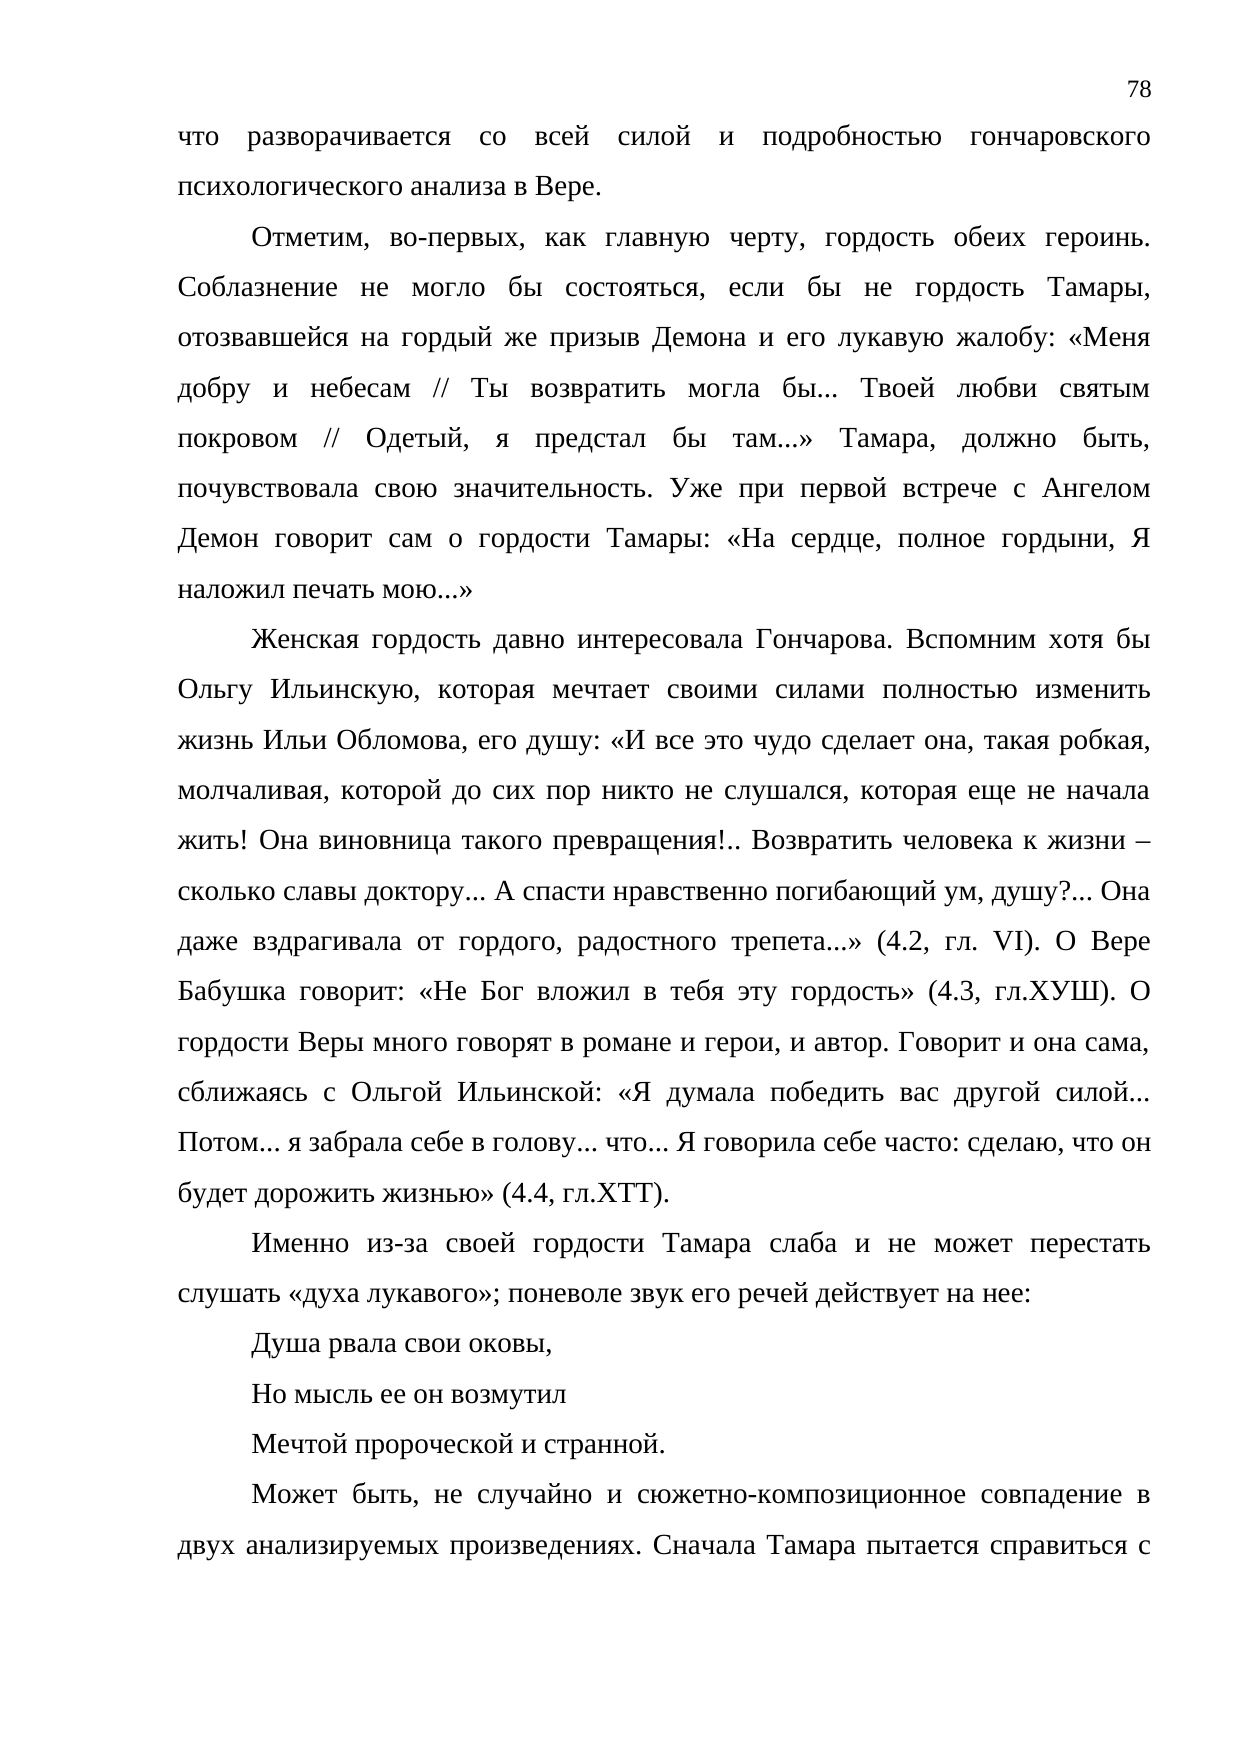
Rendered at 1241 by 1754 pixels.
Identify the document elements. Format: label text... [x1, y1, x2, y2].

text Отметим, во-первых, как главную черту, гордость обеих героинь. Соблазнение не могло бы состояться, если бы не гордость Тамары, отозвавшейся на гордый же призыв Демона и его лукавую жалобу: «Меня добру и небесам // Ты возвратить могла бы... Твоей любви святым покровом // Одетый, я предстал бы там...» Тамара, должно быть, почувствовала свою значительность. Уже при первой встрече с Ангелом Демон говорит сам о гордости Тамары: «На сердце, полное гордыни, Я наложил печать мою...» [177, 219, 1152, 604]
text Но мысль ее он возмутил [177, 1376, 1152, 1409]
text Именно из-за своей гордости Тамара слаба и не может перестать слушать «духа лукавого»; поневоле звук его речей действует на нее: [177, 1225, 1152, 1309]
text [177, 118, 1152, 202]
text Душа рвала свои оковы, [177, 1326, 1152, 1359]
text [177, 1477, 1152, 1560]
text Женская гордость давно интересовала Гончарова. Вспомним хотя бы Ольгу Ильинскую, которая мечтает своими силами полностью изменить жизнь Ильи Обломова, его душу: «И все это чудо сделает она, такая робкая, молчаливая, которой до сих пор никто не слушался, которая еще не начала жить! Она виновница такого превращения!.. Возвратить человека к жизни – сколько славы доктору... А спасти нравственно погибающий ум, душу?... Она даже вздрагивала от гордого, радостного трепета...» (4.2, гл. VI). О Вере Бабушка говорит: «Не Бог вложил в тебя эту гордость» (4.3, гл.ХУШ). О гордости Веры много говорят в романе и герои, и автор. Говорит и она сама, сближаясь с Ольгой Ильинской: «Я думала победить вас другой силой... Потом... я забрала себе в голову... что... Я говорила себе часто: сделаю, что он будет дорожить жизнью» (4.4, гл.ХТТ). [177, 621, 1152, 1208]
text Мечтой пророческой и странной. [177, 1426, 1152, 1460]
